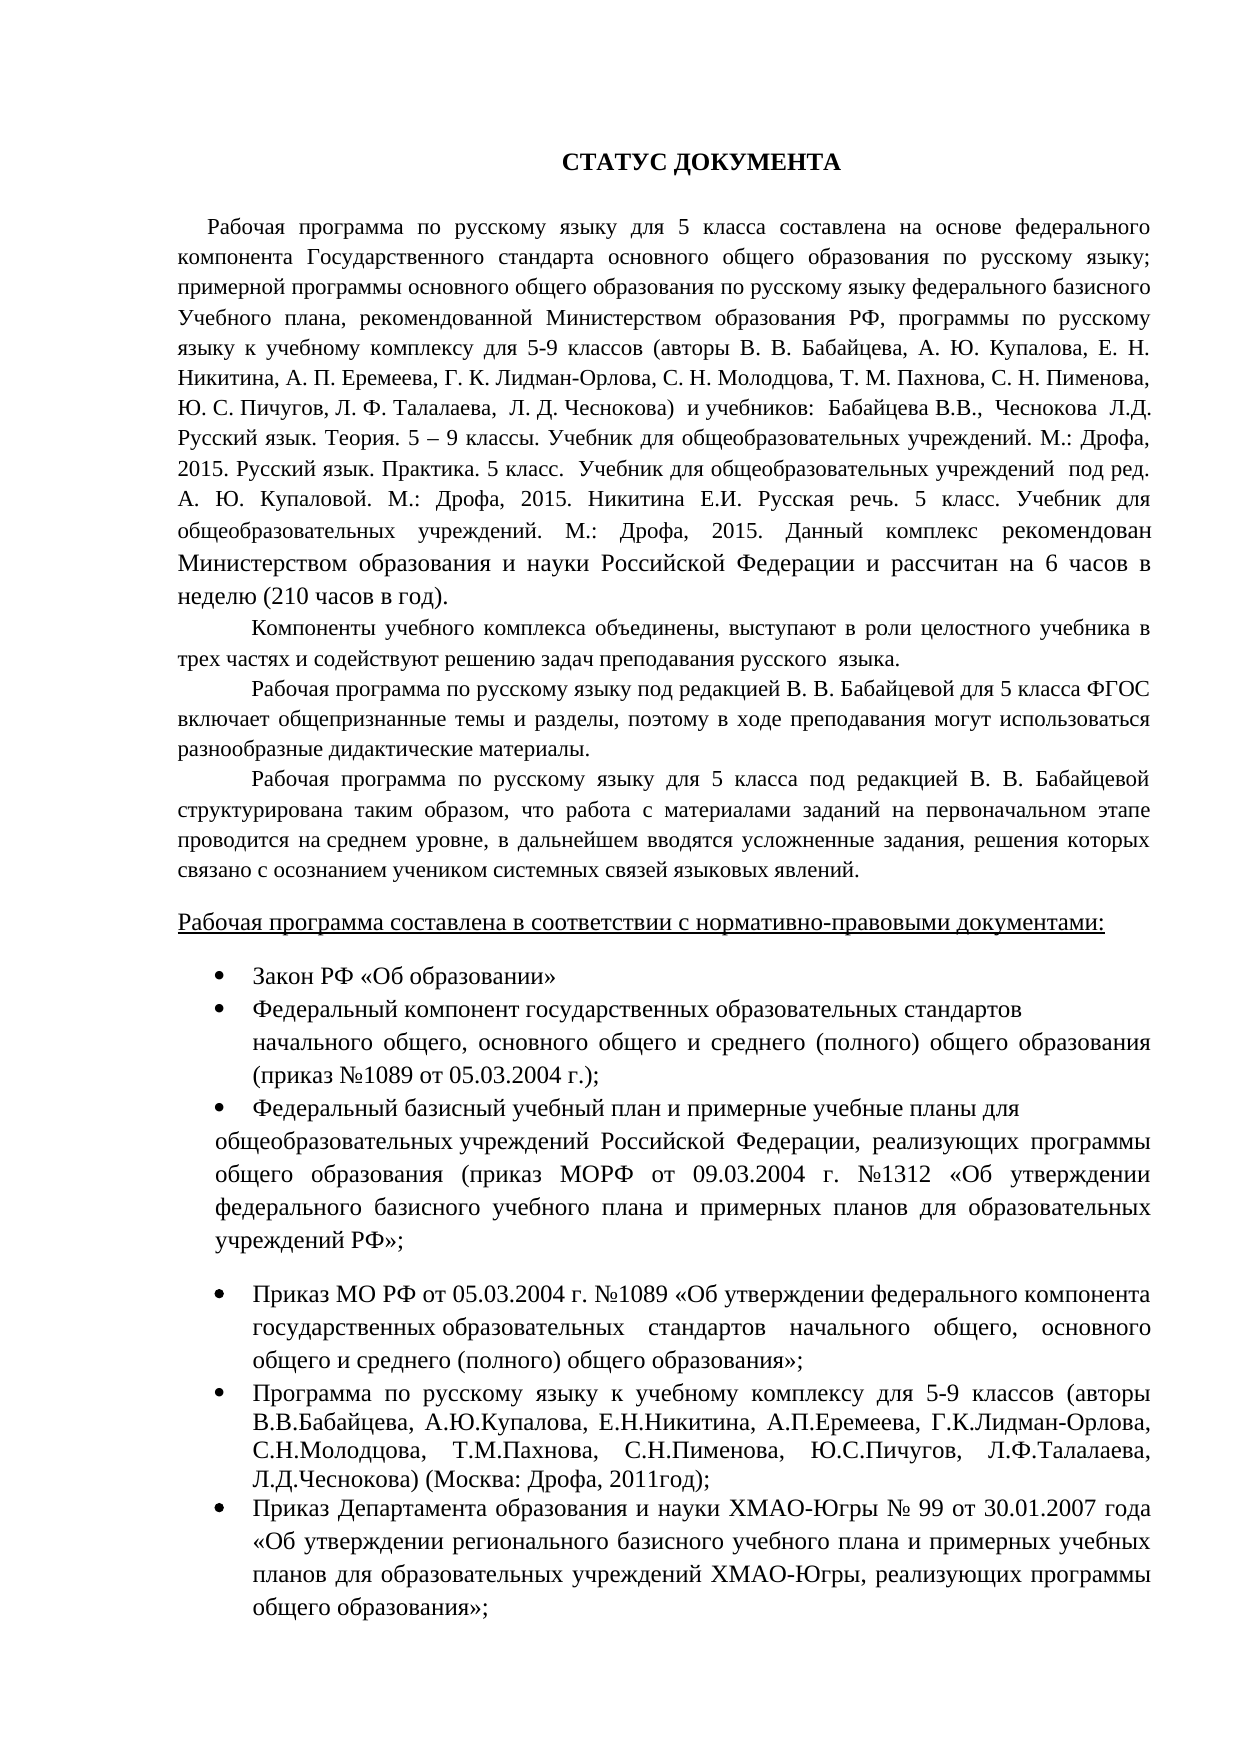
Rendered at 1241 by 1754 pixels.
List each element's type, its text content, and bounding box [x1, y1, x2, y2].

text Рабочая программа по русскому языку для 5 класса составлена на основе федерального компонента Государственного стандарта основного общего образования по русскому языку; примерной программы основного общего образования по русскому языку федерального базисного Учебного плана, рекомендованной Министерством образования РФ, программы по русскому языку к учебному комплексу для 5-9 классов (авторы В. В. Бабайцева, А. Ю. Купалова, Е. Н. Никитина, А. П. Еремеева, Г. К. Лидман-Орлова, С. Н. Молодцова, Т. М. Пахнова, С. Н. Пименова, Ю. С. Пичугов, Л. Ф. Талалаева, Л. Д. Чеснокова) и учебников: Бабайцева В.В., Чеснокова Л.Д. Русский язык. Теория. 5 – 9 классы. Учебник для общеобразовательных учреждений. М.: Дрофа, 2015. Русский язык. Практика. 5 класс. Учебник для общеобразовательных учреждений под ред. А. Ю. Купаловой. М.: Дрофа, 2015. Никитина Е.И. Русская речь. 5 класс. Учебник для общеобразовательных учреждений. М.: Дрофа, 2015. Данный комплекс рекомендован Министерством образования и науки Российской Федерации и рассчитан на 6 часов в неделю (210 часов в год). [177, 213, 1152, 610]
list Приказ Департамента образования и науки ХМАО-Югры № 99 от 30.01.2007 года «Об утверждении регионального базисного учебного плана и примерных учебных планов для образовательных учреждений ХМАО-Югры, реализующих программы общего образования»; [215, 1493, 1152, 1621]
text Рабочая программа составлена в соответствии с нормативно-правовыми документами: [177, 907, 1152, 936]
list Приказ МО РФ от 05.03.2004 г. №1089 «Об утверждении федерального компонента государственных образовательных стандартов начального общего, основного общего и среднего (полного) общего образования»; [215, 1279, 1152, 1374]
text Рабочая программа по русскому языку под редакцией В. В. Бабайцевой для 5 класса ФГОС включает общепризнанные темы и разделы, поэтому в ходе преподавания могут использоваться разнообразные дидактические материалы. [177, 675, 1152, 762]
text Компоненты учебного комплекса объединены, выступают в роли целостного учебника в трех частях и содействуют решению задач преподавания русского языка. [177, 614, 1152, 671]
list начального общего, основного общего и среднего (полного) общего образования (приказ №1089 от 05.03.2004 г.); [252, 1027, 1152, 1089]
list Программа по русскому языку к учебному комплексу для 5-9 классов (авторы В.В.Бабайцева, А.Ю.Купалова, Е.Н.Никитина, А.П.Еремеева, Г.К.Лидман-Орлова, С.Н.Молодцова, Т.М.Пахнова, С.Н.Пименова, Ю.С.Пичугов, Л.Ф.Талалаева, Л.Д.Чеснокова) (Москва: Дрофа, 2011год); [215, 1378, 1152, 1493]
text Рабочая программа по русскому языку для 5 класса под редакцией В. В. Бабайцевой структурирована таким образом, что работа с материалами заданий на первоначальном этапе проводится на среднем уровне, в дальнейшем вводятся усложненные задания, решения которых связано с осознанием учеником системных связей языковых явлений. [177, 766, 1152, 882]
text СТАТУС ДОКУМЕНТА [177, 147, 1152, 176]
list Закон РФ «Об образовании» [215, 961, 1152, 990]
text общеобразовательных учреждений Российской Федерации, реализующих программы общего образования (приказ МОРФ от 09.03.2004 г. №1312 «Об утверждении федерального базисного учебного плана и примерных планов для образовательных учреждений РФ»; [215, 1126, 1152, 1254]
list Федеральный базисный учебный план и примерные учебные планы для [215, 1093, 1152, 1122]
list Федеральный компонент государственных образовательных стандартов [215, 994, 1152, 1023]
